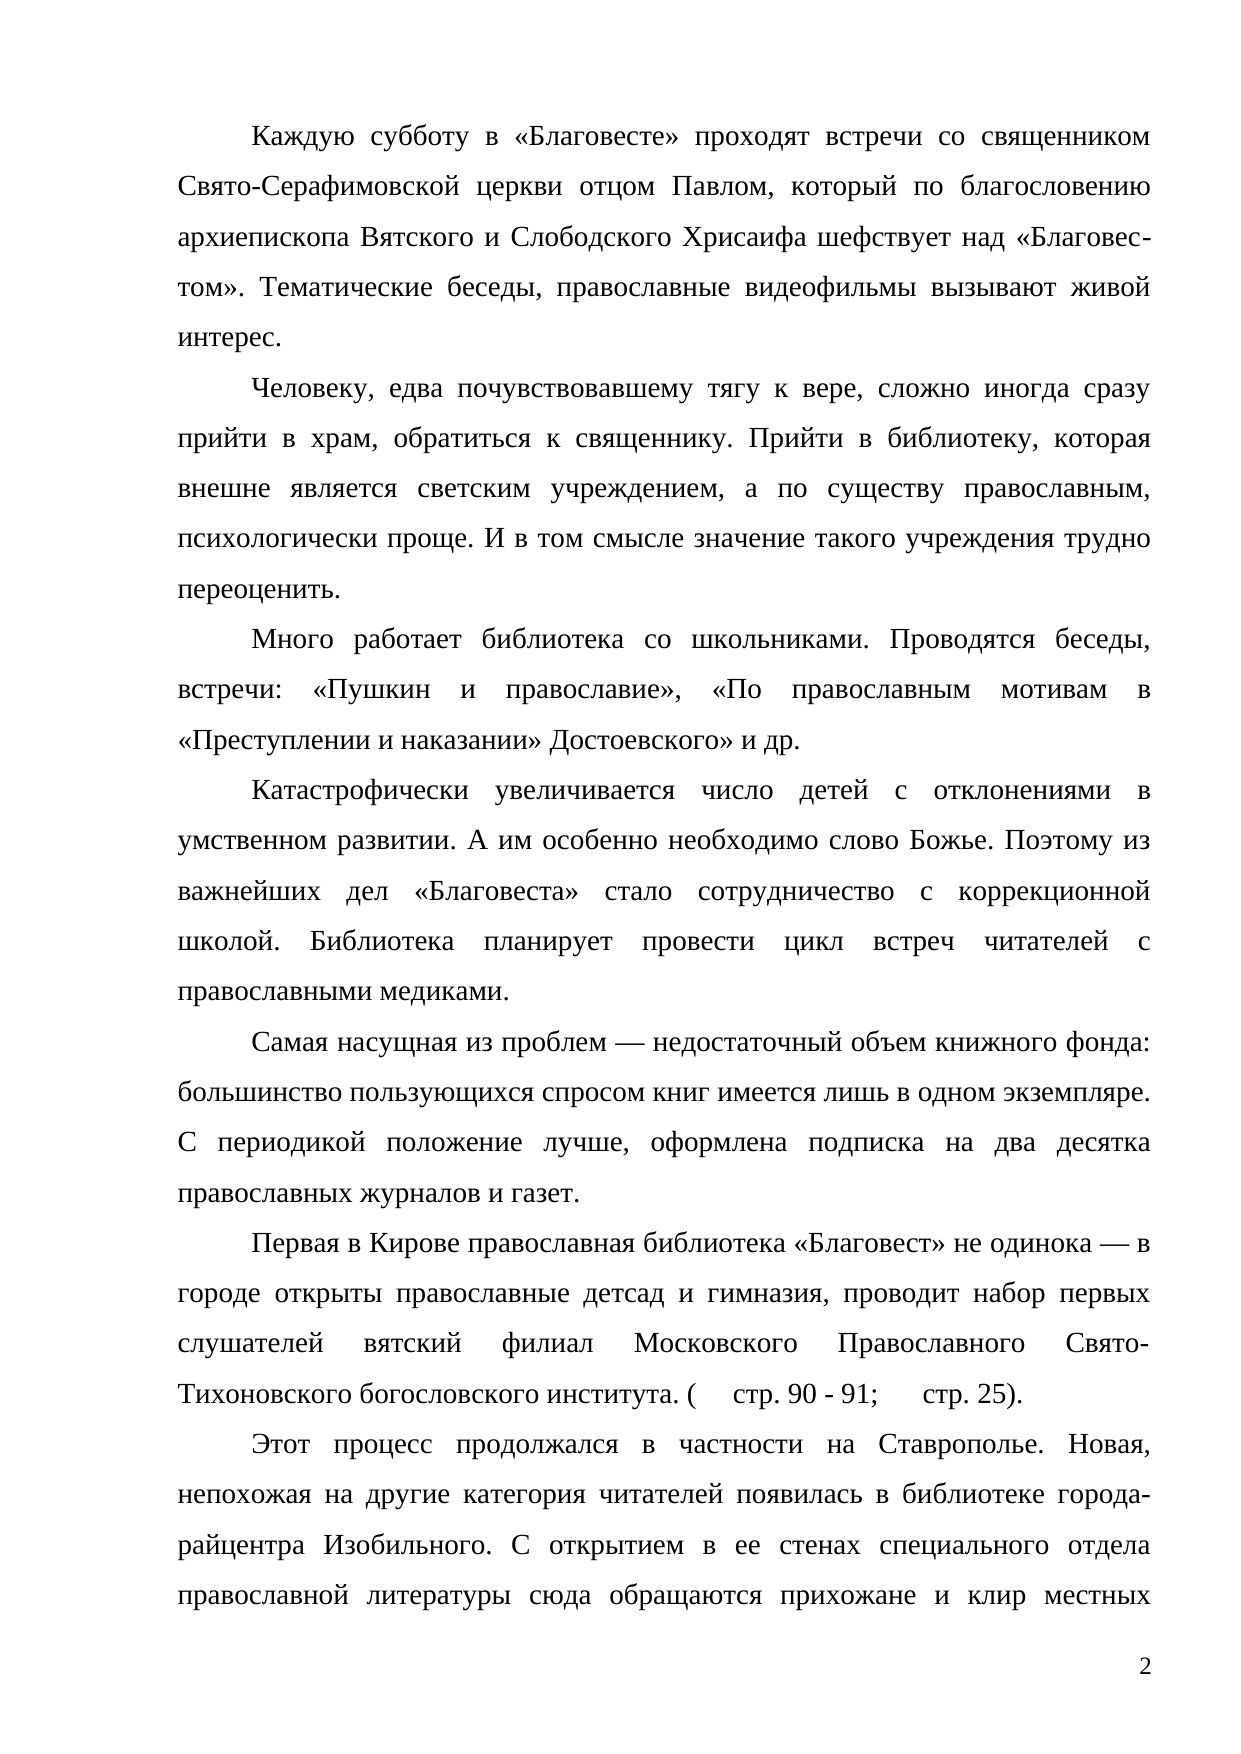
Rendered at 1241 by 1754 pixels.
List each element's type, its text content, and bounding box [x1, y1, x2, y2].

text Каждую субботу в «Благовесте» проходят встречи со священником Свято-Серафимовской церкви отцом Павлом, который по благословению архиепископа Вятского и Слободского Хрисаифа шефствует над «Благовестом». Тематические беседы, православные видеофильмы вызывают живой интерес. [177, 118, 1152, 353]
text Человеку, едва почувствовавшему тягу к вере, сложно иногда сразу прийти в храм, обратиться к священнику. Прийти в библиотеку, которая внешне является светским учреждением, а по существу православным, психологически проще. И в том смысле значение такого учреждения трудно переоценить. [177, 370, 1152, 604]
text Катастрофически увеличивается число детей с отклонениями в умственном развитии. А им особенно необходимо слово Божье. Поэтому из важнейших дел «Благовеста» стало сотрудничество с коррекционной школой. Библиотека планирует провести цикл встреч читателей с православными медиками. [177, 772, 1152, 1007]
text Первая в Кирове православная библиотека «Благовест» не одинока — в городе открыты православные детсад и гимназия, проводит набор первых слушателей вятский филиал Московского Православного Свято-Тихоновского богословского института. ( стр. 90 - 91; стр. 25). [177, 1225, 1152, 1409]
text Много работает библиотека со школьниками. Проводятся беседы, встречи: «Пушкин и православие», «По православным мотивам в «Преступлении и наказании» Достоевского» и др. [177, 621, 1152, 755]
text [177, 1426, 1152, 1611]
text Самая насущная из проблем — недостаточный объем книжного фонда: большинство пользующихся спросом книг имеется лишь в одном экземпляре. С периодикой положение лучше, оформлена подписка на два десятка православных журналов и газет. [177, 1024, 1152, 1208]
